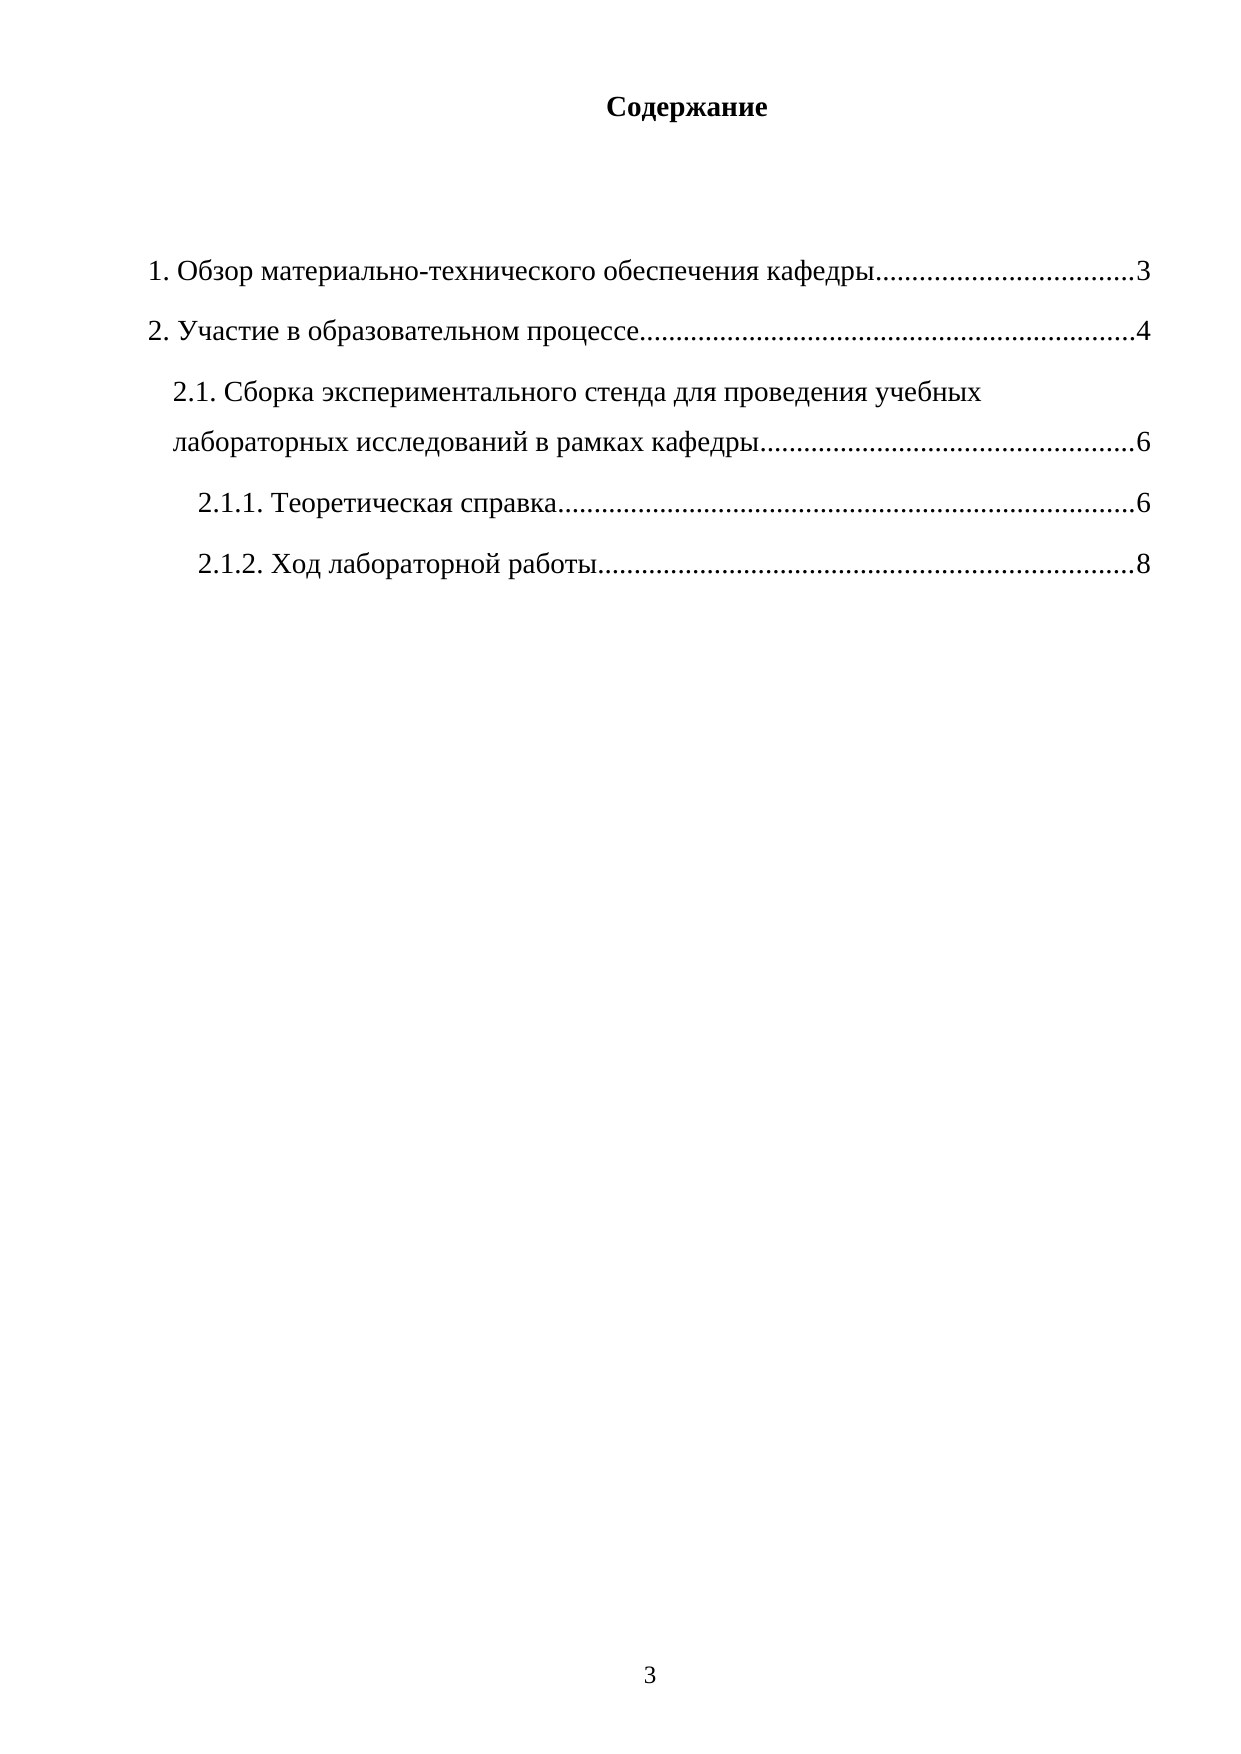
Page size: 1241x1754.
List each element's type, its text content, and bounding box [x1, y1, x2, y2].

text Содержание [148, 89, 1152, 122]
